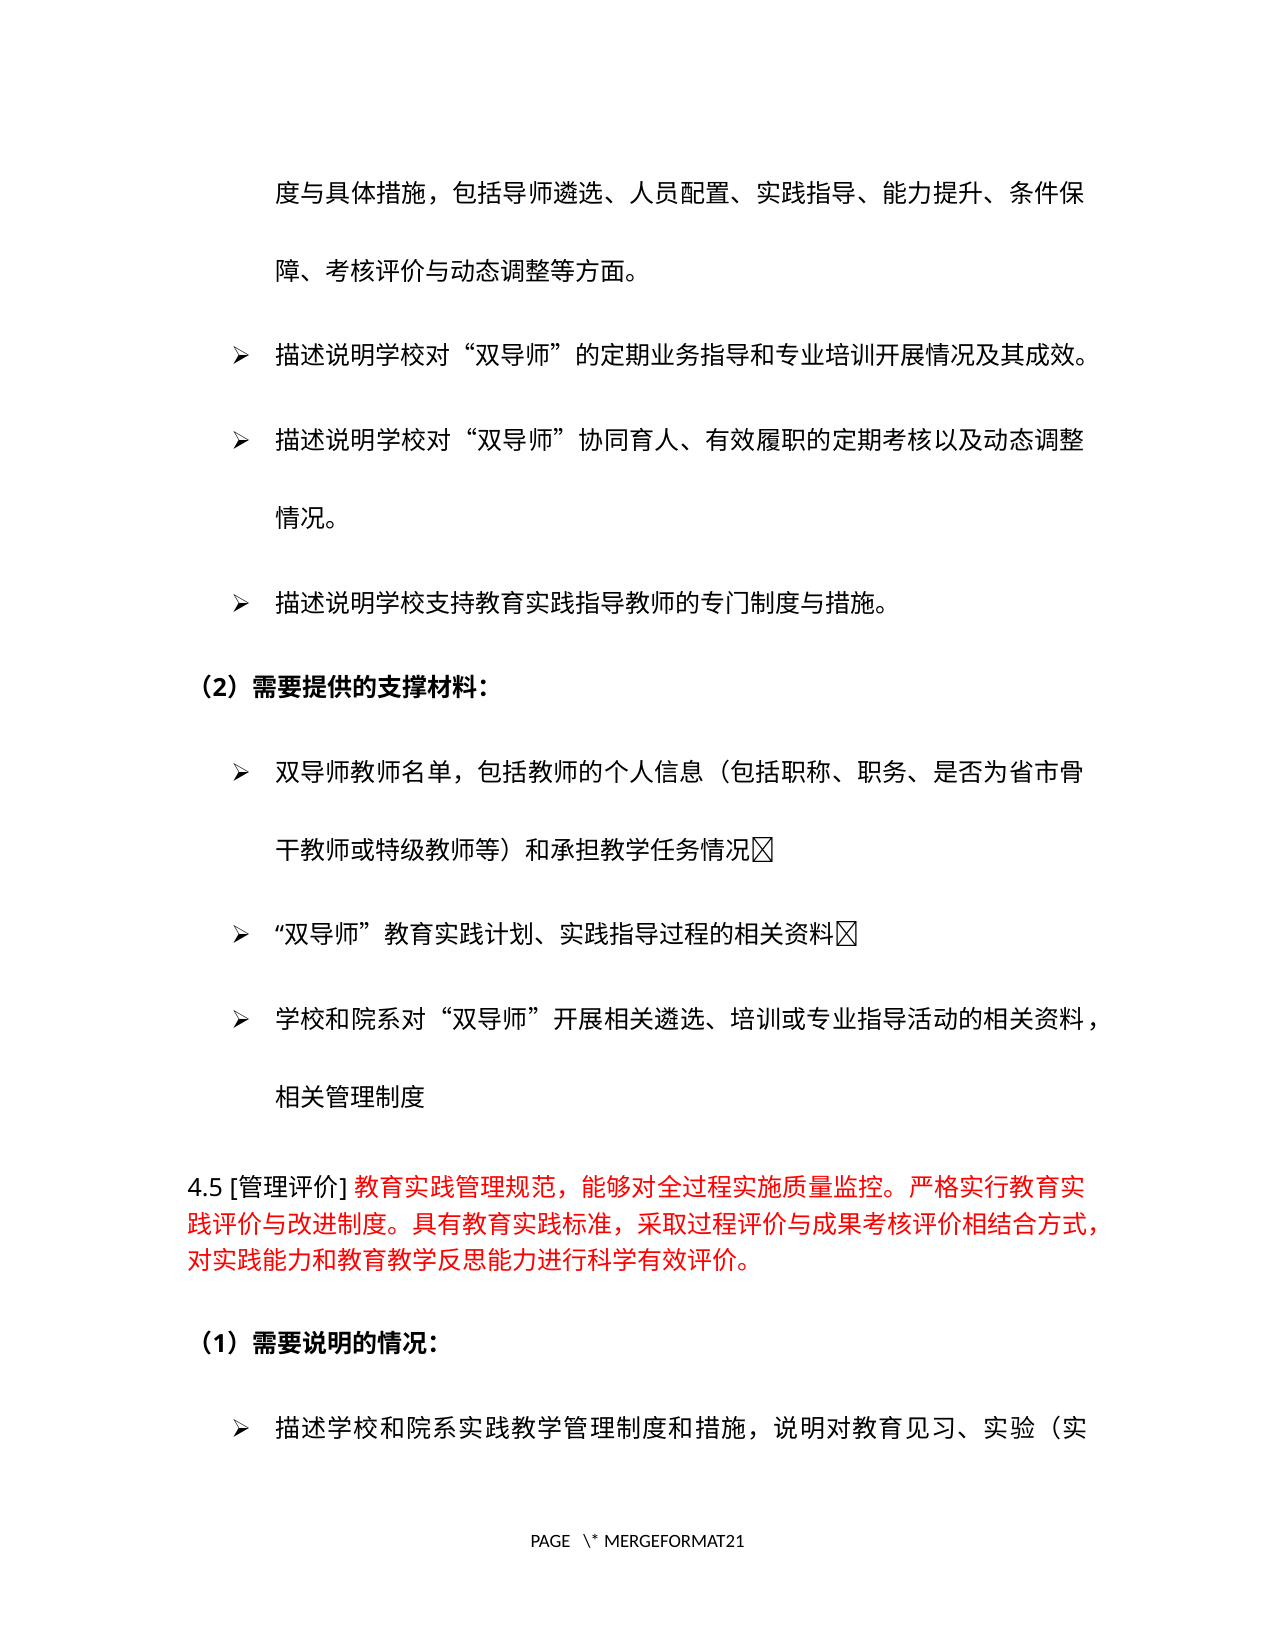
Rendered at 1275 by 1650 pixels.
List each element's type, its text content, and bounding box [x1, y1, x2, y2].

list “双导师”教育实践计划、实践指导过程的相关资料 [231, 901, 1087, 966]
text 4.5 [管理评价] 教育实践管理规范，能够对全过程实施质量监控。严格实行教育实践评价与改进制度。具有教育实践标准，采取过程评价与成果考核评价相结合方式，对实践能力和教育教学反思能力进行科学有效评价。 [187, 1168, 1087, 1277]
list 描述说明学校对“双导师”的定期业务指导和专业培训开展情况及其成效。 [231, 321, 1087, 386]
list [231, 159, 1087, 302]
list 描述说明学校支持教育实践指导教师的专门制度与措施。 [231, 569, 1087, 634]
list 双导师教师名单，包括教师的个人信息（包括职称、职务、是否为省市骨干教师或特级教师等）和承担教学任务情况 [231, 738, 1087, 881]
text （2）需要提供的支撑材料： [187, 653, 1087, 718]
text （1）需要说明的情况： [187, 1309, 1087, 1374]
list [231, 1394, 1087, 1459]
list 学校和院系对“双导师”开展相关遴选、培训或专业指导活动的相关资料，相关管理制度 [231, 985, 1087, 1128]
list 描述说明学校对“双导师”协同育人、有效履职的定期考核以及动态调整情况。 [231, 406, 1087, 549]
